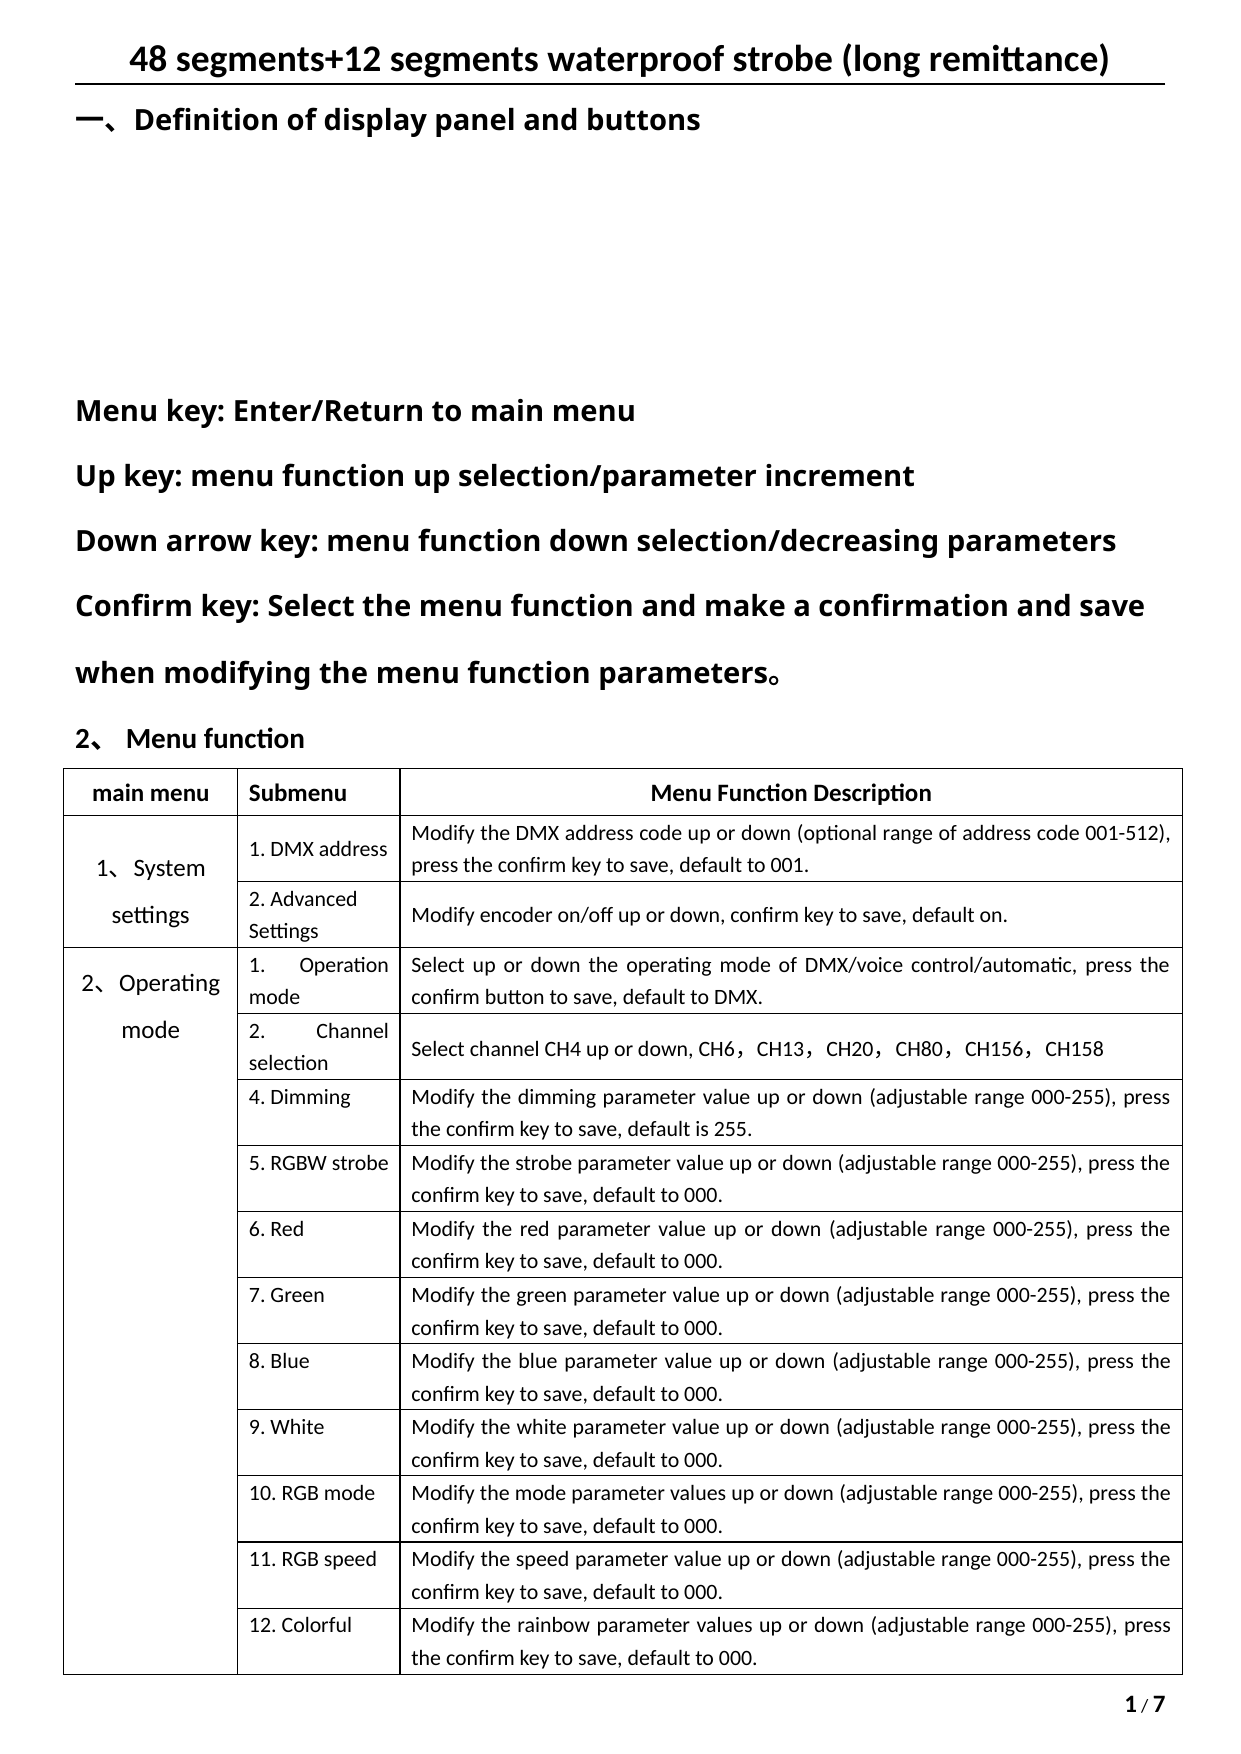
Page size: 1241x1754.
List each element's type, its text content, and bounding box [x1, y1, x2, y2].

table_cell Select channel CH4 up or down, CH6，CH13，CH20，CH80，CH156，CH158 [401, 1014, 1182, 1079]
text Menu key: Enter/Return to main menu [75, 378, 1167, 443]
table_cell 11. RGB speed [238, 1543, 399, 1607]
table_header main menu [64, 769, 237, 815]
table_cell 1. DMX address [238, 816, 399, 881]
table_cell Modify the white parameter value up or down (adjustable range 000-255), press the confirm key to save, default to 000. [401, 1410, 1182, 1475]
table_cell Modify encoder on/off up or down, confirm key to save, default on. [401, 882, 1182, 947]
table_cell Modify the strobe parameter value up or down (adjustable range 000-255), press the confirm key to save, default to 000. [401, 1146, 1182, 1211]
text 2、 Menu function [75, 703, 1165, 768]
table_cell 5. RGBW strobe [238, 1146, 399, 1211]
table_cell Modify the blue parameter value up or down (adjustable range 000-255), press the confirm key to save, default to 000. [401, 1344, 1182, 1409]
table_cell Select up or down the operating mode of DMX/voice control/automatic, press the confirm button to save, default to DMX. [401, 948, 1182, 1013]
table_cell 2. Advanced Settings [238, 882, 399, 947]
table_cell Modify the DMX address code up or down (optional range of address code 001-512), press the confirm key to save, default to 001. [401, 816, 1182, 881]
table_cell 2. Channel selection [238, 1014, 399, 1079]
table_cell 6. Red [238, 1212, 399, 1277]
table_cell 1. Operation mode [238, 948, 399, 1013]
table_cell 1、System settings [64, 816, 237, 947]
table_cell 10. RGB mode [238, 1476, 399, 1541]
table_cell 2、Operating mode [64, 948, 237, 1673]
table_cell Modify the mode parameter values up or down (adjustable range 000-255), press the confirm key to save, default to 000. [401, 1476, 1182, 1541]
table_cell Modify the red parameter value up or down (adjustable range 000-255), press the confirm key to save, default to 000. [401, 1212, 1182, 1277]
text Confirm key: Select the menu function and make a confirmation and save when modifying the menu function parameters。 [75, 573, 1167, 703]
text 一、Definition of display panel and buttons [75, 86, 1165, 151]
text Up key: menu function up selection/parameter increment [75, 443, 1167, 508]
table_cell 7. Green [238, 1278, 399, 1343]
table_cell Modify the speed parameter value up or down (adjustable range 000-255), press the confirm key to save, default to 000. [401, 1543, 1182, 1607]
table_header Submenu [238, 769, 399, 815]
table_cell 8. Blue [238, 1344, 399, 1409]
table_cell 9. White [238, 1410, 399, 1475]
table_cell Modify the green parameter value up or down (adjustable range 000-255), press the confirm key to save, default to 000. [401, 1278, 1182, 1343]
table_cell 4. Dimming [238, 1080, 399, 1145]
table_header Menu Function Description [401, 769, 1182, 815]
table_cell Modify the rainbow parameter values up or down (adjustable range 000-255), press the confirm key to save, default to 000. [401, 1609, 1182, 1673]
table_cell Modify the dimming parameter value up or down (adjustable range 000-255), press the confirm key to save, default is 255. [401, 1080, 1182, 1145]
text Down arrow key: menu function down selection/decreasing parameters [75, 508, 1167, 573]
table_cell 12. Colorful [238, 1609, 399, 1673]
